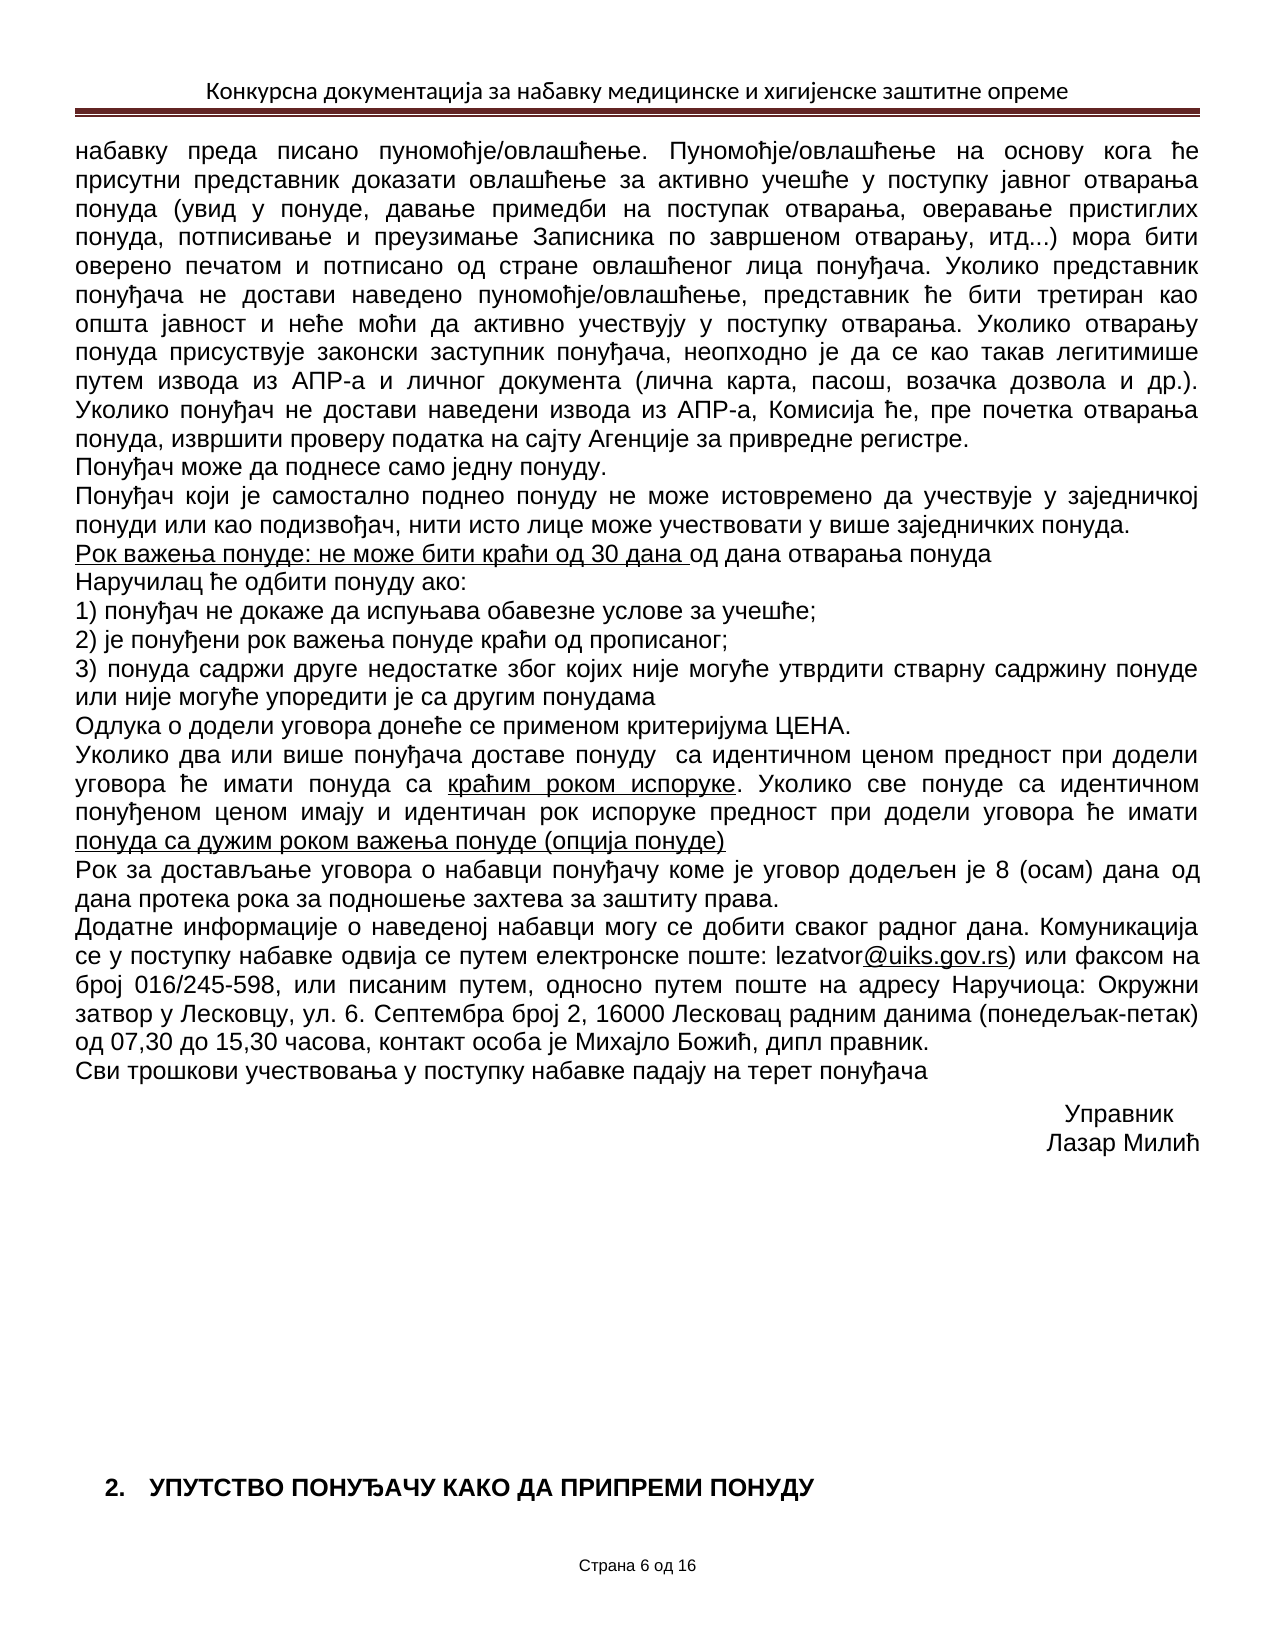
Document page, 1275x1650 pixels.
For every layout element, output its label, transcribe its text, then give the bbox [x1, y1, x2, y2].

text Лазар Милић [75, 1128, 1200, 1157]
text Понуђач може да поднесе само једну понуду. [75, 452, 1200, 481]
text Рок за достављање уговора о набавци понуђачу коме је уговор додељен је 8 (осам) дана од дана протека рока за подношење захтева за заштиту права. [75, 855, 1200, 912]
text Понуђач који је самостално поднео понуду не може истовремено да учествује у заједничкој понуди или као подизвођач, нити исто лице може учествовати у више заједничких понуда. [75, 481, 1200, 539]
text Рок важења понуде: не може бити краћи од 30 дана од дана отварања понуда [75, 539, 1200, 567]
text Управник [75, 1099, 1200, 1128]
text Уколико два или више понуђача доставе понуду са идентичном ценом предност при додели уговора ће имати понуда са краћим роком испоруке. Уколико све понуде са идентичном понуђеном ценом имају и идентичан рок испоруке предност при додели уговора ће имати понуда са дужим роком важења понуде (опција понуде) [75, 740, 1200, 855]
text Наручилац ће одбити понуду ако: [75, 567, 1200, 596]
list УПУТСТВО ПОНУЂАЧУ КАКО ДА ПРИПРЕМИ ПОНУДУ [104, 1473, 1200, 1502]
text 3) понуда садржи друге недостатке због којих није могуће утврдити стварну садржину понуде или није могуће упоредити је са другим понудама [75, 654, 1200, 711]
text 2) је понуђени рок важења понуде краћи од прописаног; [75, 625, 1200, 654]
text Одлука о додели уговора донеће се применом критеријума ЦЕНА. [75, 711, 1200, 740]
text Сви трошкови учествовања у поступку набавке падају на терет понуђача [75, 1056, 1200, 1085]
text Додатне информације о наведеној набавци могу се добити сваког радног дана. Комуникација се у поступку набавке одвија се путем електронске поште: lezatvor@uiks.gov.rs) или факсом на број 016/245-598, или писаним путем, односно путем поште на адресу Наручиоца: Окружни затвор у Лесковцу, ул. 6. Септембра број 2, 16000 Лесковац радним данима (понедељак-петак) од 07,30 до 15,30 часова, контакт особа је Михајло Божић, дипл правник. [75, 912, 1200, 1056]
text 1) понуђач не докаже да испуњава обавезне услове за учешће; [75, 596, 1200, 625]
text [75, 136, 1200, 452]
